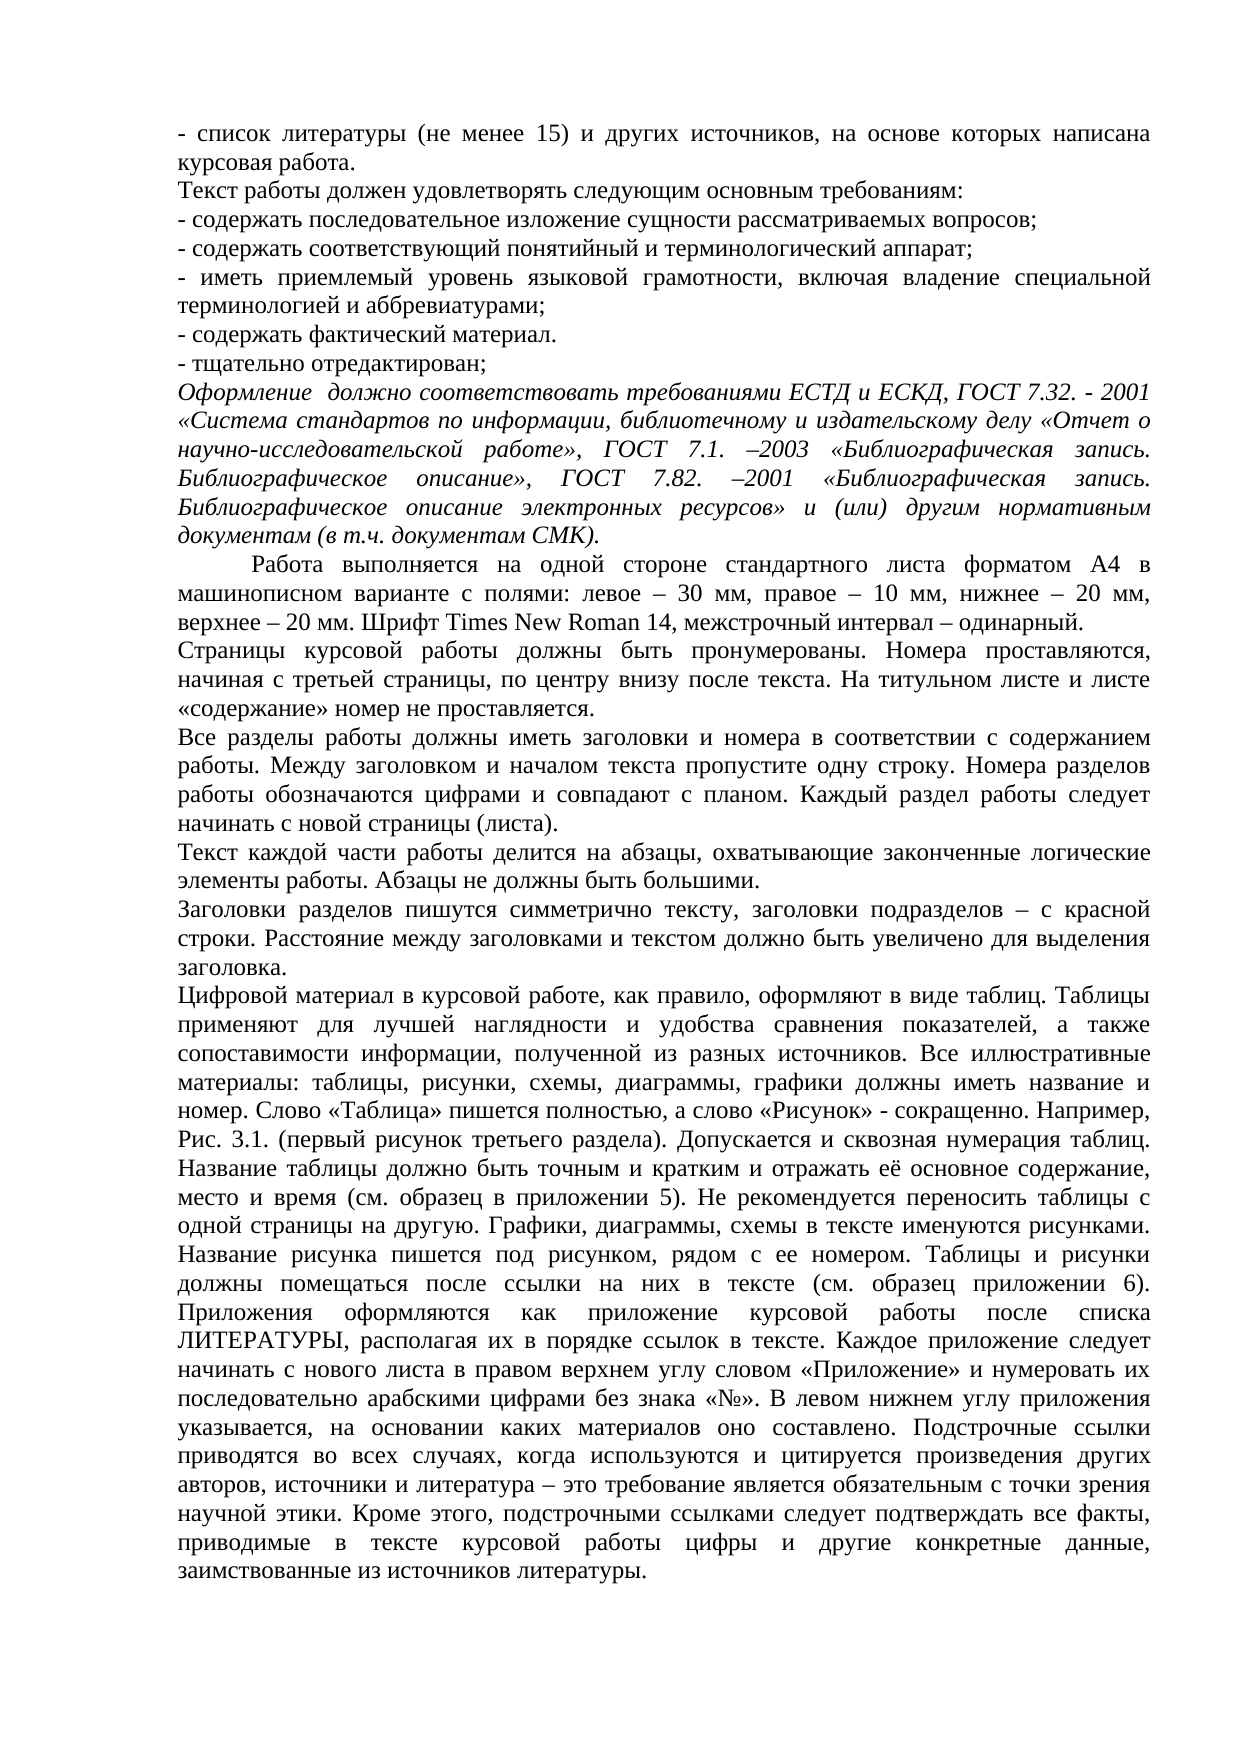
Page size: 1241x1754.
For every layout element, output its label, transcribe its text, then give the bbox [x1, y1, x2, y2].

text - иметь приемлемый уровень языковой грамотности, включая владение специальной терминологией и аббревиатурами; [177, 262, 1152, 319]
text - содержать фактический материал. [177, 319, 1152, 348]
text Текст каждой части работы делится на абзацы, охватывающие законченные логические элементы работы. Абзацы не должны быть большими. [177, 837, 1152, 894]
text Текст работы должен удовлетворять следующим основным требованиям: [177, 176, 1152, 204]
text Заголовки разделов пишутся симметрично тексту, заголовки подразделов – с красной строки. Расстояние между заголовками и текстом должно быть увеличено для выделения заголовка. [177, 894, 1152, 981]
text Оформление должно соответствовать требованиями ЕСТД и ЕСКД, ГОСТ 7.32. - 2001 «Система стандартов по информации, библиотечному и издательскому делу «Отчет о научно-исследовательской работе», ГОСТ 7.1. –2003 «Библиографическая запись. Библиографическое описание», ГОСТ 7.82. –2001 «Библиографическая запись. Библиографическое описание электронных ресурсов» и (или) другим нормативным документам (в т.ч. документам СМК). [177, 377, 1152, 549]
text Все разделы работы должны иметь заголовки и номера в соответствии с содержанием работы. Между заголовком и началом текста пропустите одну строку. Номера разделов работы обозначаются цифрами и совпадают с планом. Каждый раздел работы следует начинать с новой страницы (листа). [177, 722, 1152, 837]
text Страницы курсовой работы должны быть пронумерованы. Номера проставляются, начиная с третьей страницы, по центру внизу после текста. На титульном листе и листе «содержание» номер не проставляется. [177, 636, 1152, 722]
text Работа выполняется на одной стороне стандартного листа форматом А4 в машинописном варианте с полями: левое – 30 мм, правое – 10 мм, нижнее – 20 мм, верхнее – 20 мм. Шрифт Times New Roman 14, межстрочный интервал – одинарный. [177, 549, 1152, 636]
text - список литературы (не менее 15) и других источников, на основе которых написана курсовая работа. [177, 118, 1152, 176]
text - содержать соответствующий понятийный и терминологический аппарат; [177, 233, 1152, 262]
text Цифровой материал в курсовой работе, как правило, оформляют в виде таблиц. Таблицы применяют для лучшей наглядности и удобства сравнения показателей, а также сопоставимости информации, полученной из разных источников. Все иллюстративные материалы: таблицы, рисунки, схемы, диаграммы, графики должны иметь название и номер. Слово «Таблица» пишется полностью, а слово «Рисунок» - сокращенно. Например, Рис. 3.1. (первый рисунок третьего раздела). Допускается и сквозная нумерация таблиц. Название таблицы должно быть точным и кратким и отражать её основное содержание, место и время (см. образец в приложении 5). Не рекомендуется переносить таблицы с одной страницы на другую. Графики, диаграммы, схемы в тексте именуются рисунками. Название рисунка пишется под рисунком, рядом с ее номером. Таблицы и рисунки должны помещаться после ссылки на них в тексте (см. образец приложении 6). Приложения оформляются как приложение курсовой работы после списка ЛИТЕРАТУРЫ, располагая их в порядке ссылок в тексте. Каждое приложение следует начинать с нового листа в правом верхнем углу словом «Приложение» и нумеровать их последовательно арабскими цифрами без знака «№». В левом нижнем углу приложения указывается, на основании каких материалов оно составлено. Подстрочные ссылки приводятся во всех случаях, когда используются и цитируется произведения других авторов, источники и литература – это требование является обязательным с точки зрения научной этики. Кроме этого, подстрочными ссылками следует подтверждать все факты, приводимые в тексте курсовой работы цифры и другие конкретные данные, заимствованные из источников литературы. [177, 981, 1152, 1584]
text - содержать последовательное изложение сущности рассматриваемых вопросов; [177, 204, 1152, 233]
text - тщательно отредактирован; [177, 348, 1152, 377]
